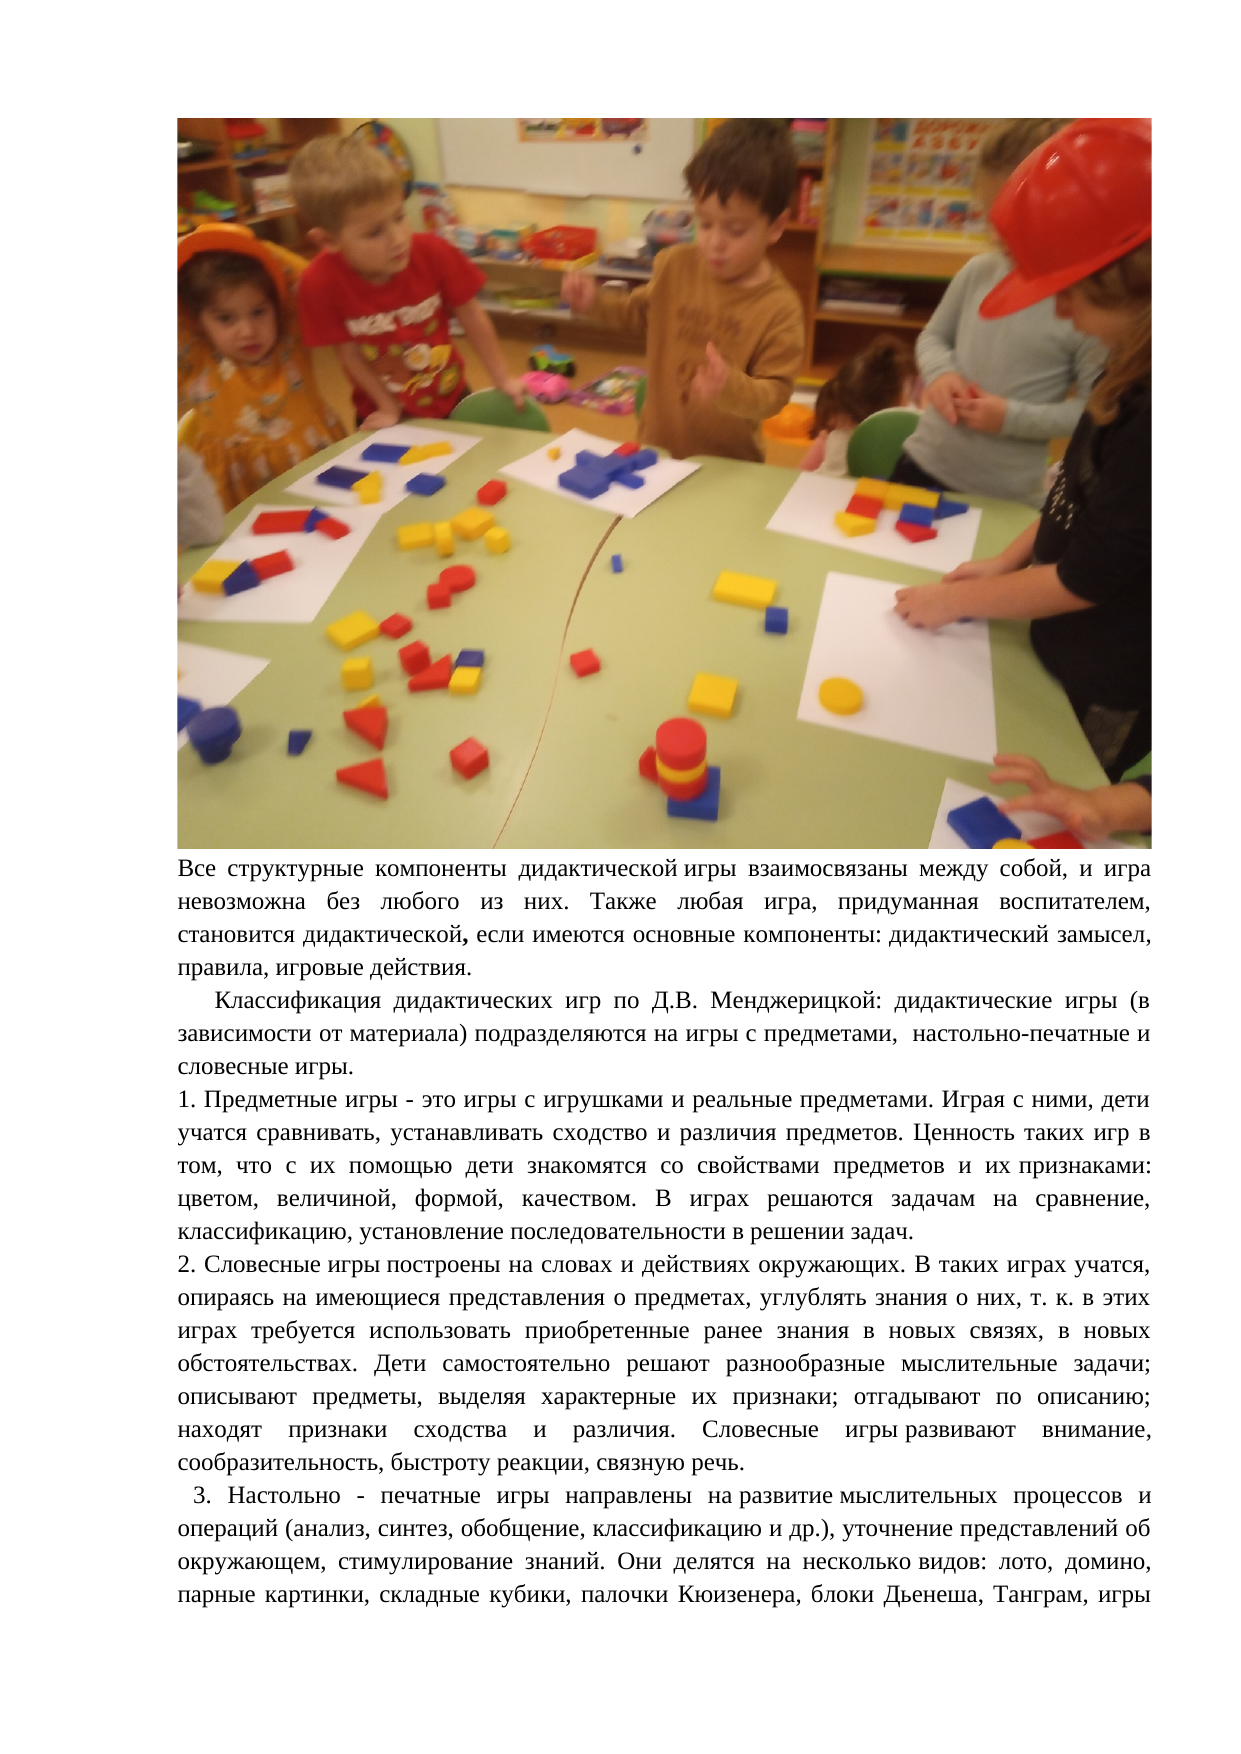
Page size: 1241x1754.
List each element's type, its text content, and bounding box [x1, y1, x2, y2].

text Классификация дидактических игр по Д.В. Менджерицкой: дидактические игры (в зависимости от материала) подразделяются на игры с предметами, настольно-печатные и словесные игры. [177, 985, 1152, 1080]
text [177, 1480, 1152, 1608]
picture [177, 118, 1152, 849]
text 1. Предметные игры - это игры с игрушками и реальные предметами. Играя с ними, дети учатся сравнивать, устанавливать сходство и различия предметов. Ценность таких игр в том, что с их помощью дети знакомятся со свойствами предметов и их признаками: цветом, величиной, формой, качеством. В играх решаются задачам на сравнение, классификацию, установление последовательности в решении задач. [177, 1084, 1152, 1245]
text 2. Словесные игры построены на словах и действиях окружающих. В таких играх учатся, опираясь на имеющиеся представления о предметах, углублять знания о них, т. к. в этих играх требуется использовать приобретенные ранее знания в новых связях, в новых обстоятельствах. Дети самостоятельно решают разнообразные мыслительные задачи; описывают предметы, выделяя характерные их признаки; отгадывают по описанию; находят признаки сходства и различия. Словесные игры развивают внимание, сообразительность, быстроту реакции, связную речь. [177, 1249, 1152, 1476]
text Все структурные компоненты дидактической игры взаимосвязаны между собой, и игра невозможна без любого из них. Также любая игра, придуманная воспитателем, становится дидактической, если имеются основные компоненты: дидактический замысел, правила, игровые действия. [177, 849, 1152, 981]
